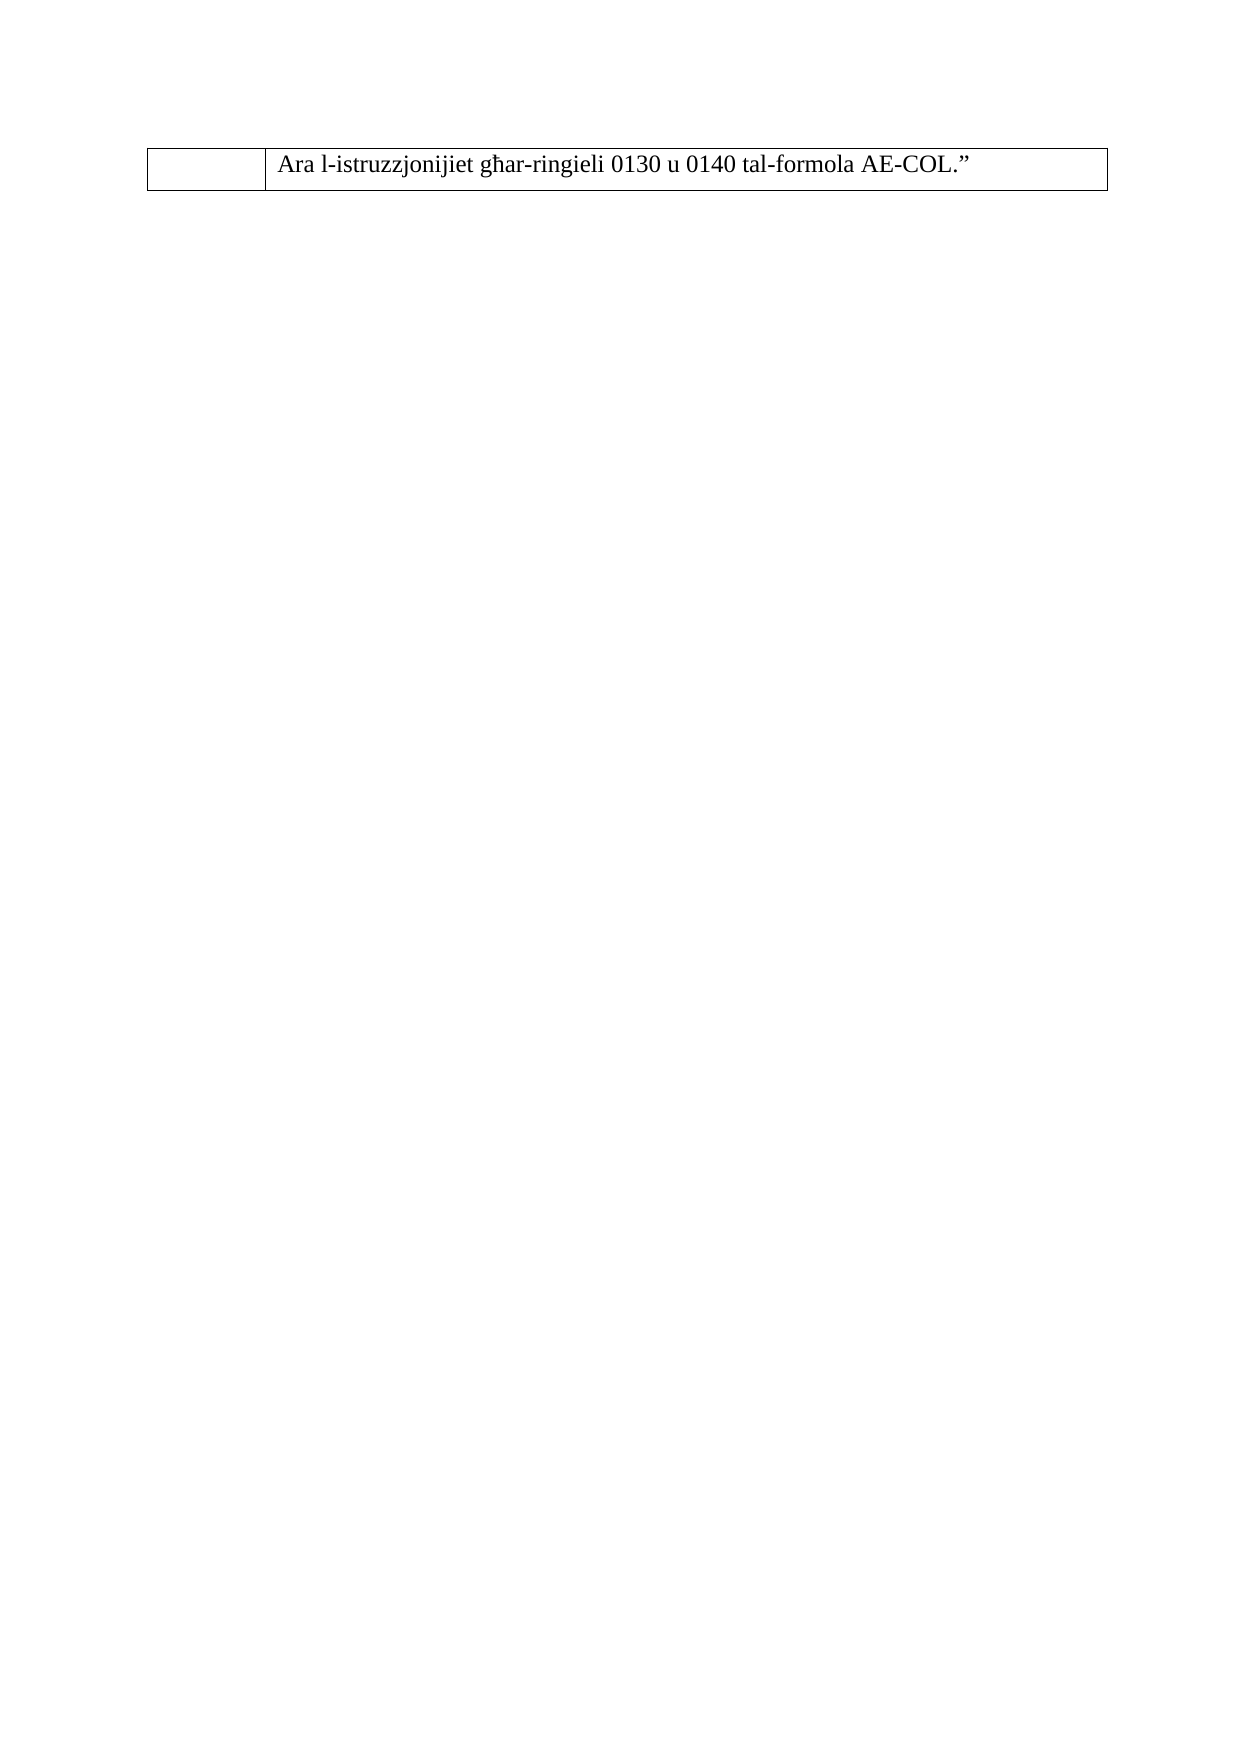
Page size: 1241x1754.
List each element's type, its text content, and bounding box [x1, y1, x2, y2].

table_cell 0190 [148, 149, 265, 190]
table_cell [266, 149, 1107, 190]
